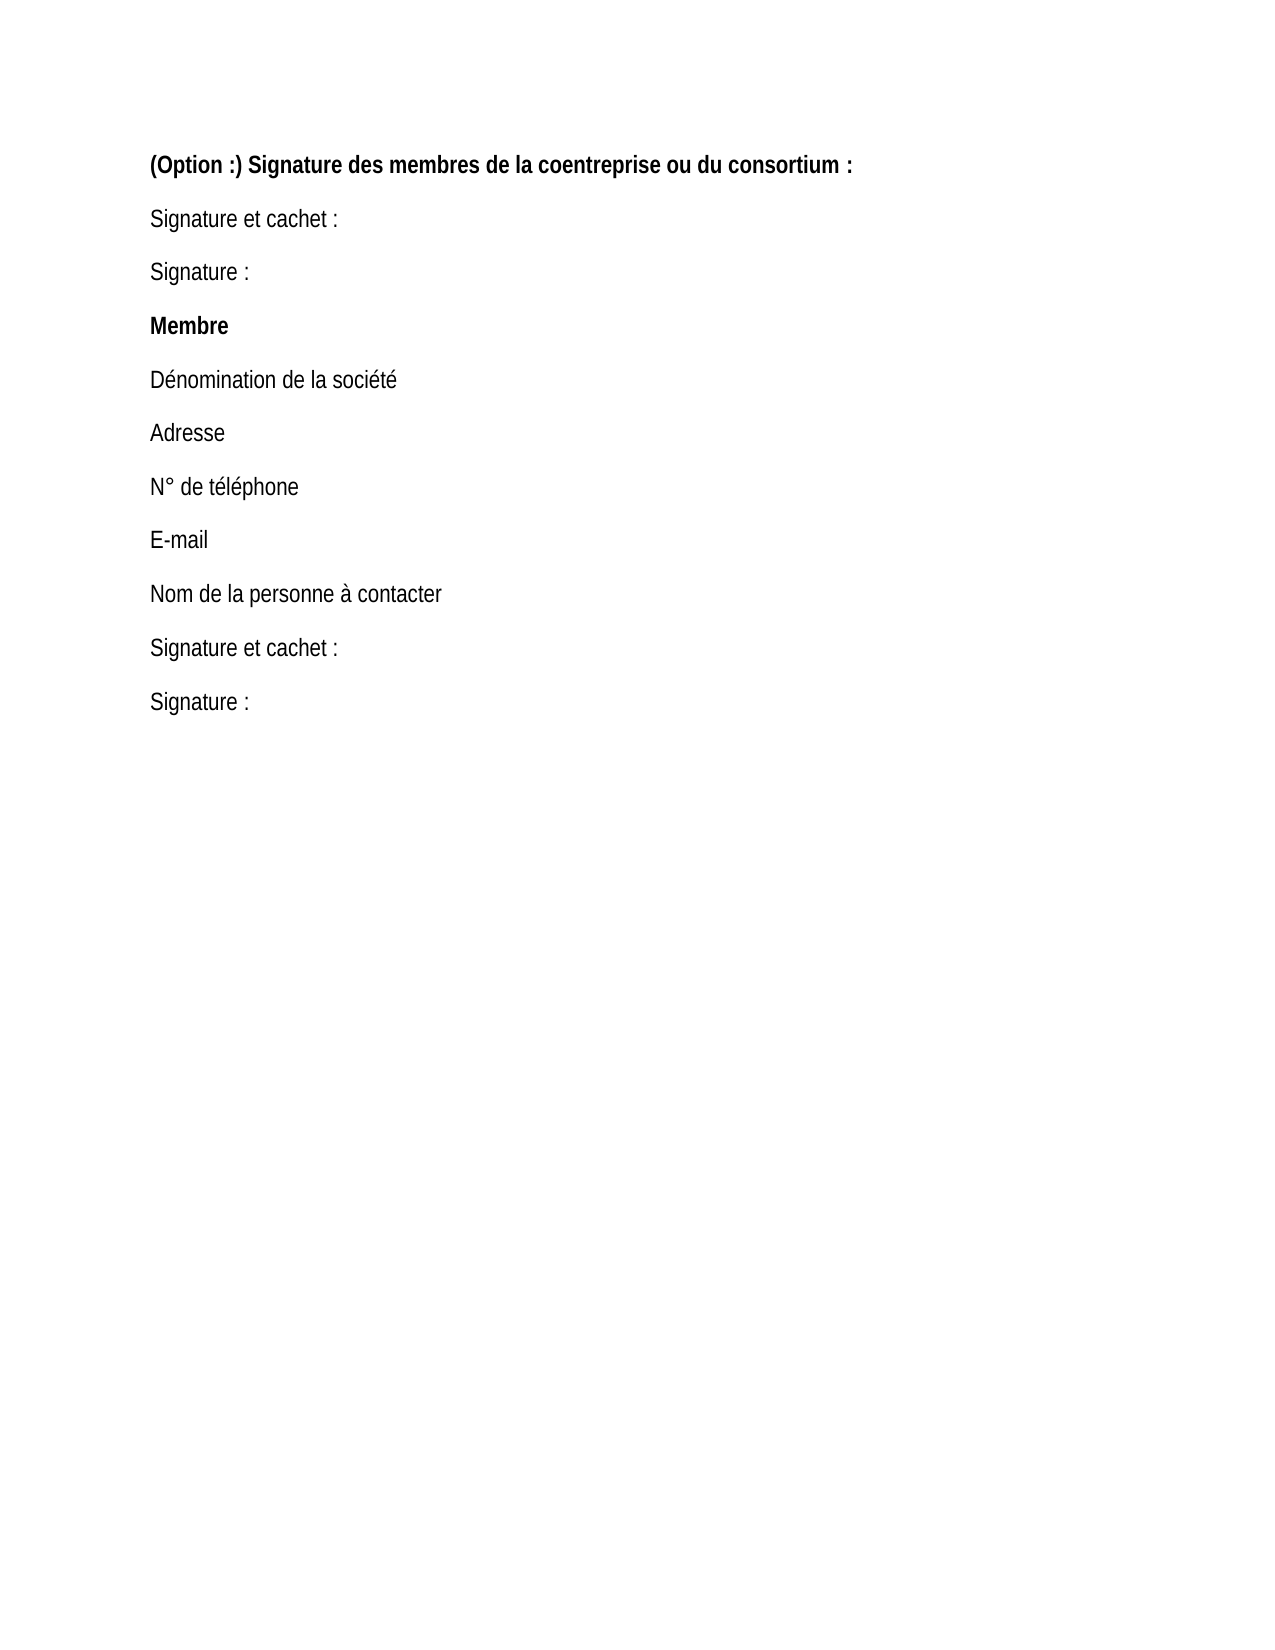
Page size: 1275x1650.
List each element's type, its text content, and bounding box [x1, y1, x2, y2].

text Nom de la personne à contacter [150, 579, 1125, 608]
text Signature : [150, 686, 1125, 715]
text Signature : [150, 257, 1125, 286]
text (Option :) Signature des membres de la coentreprise ou du consortium : [150, 150, 1125, 179]
text Signature et cachet : [150, 633, 1125, 661]
text E-mail [150, 526, 1125, 554]
text Signature et cachet : [150, 204, 1125, 232]
text Membre [150, 311, 1125, 339]
text Dénomination de la société [150, 364, 1125, 393]
text N° de téléphone [150, 472, 1125, 501]
text Adresse [150, 418, 1125, 447]
